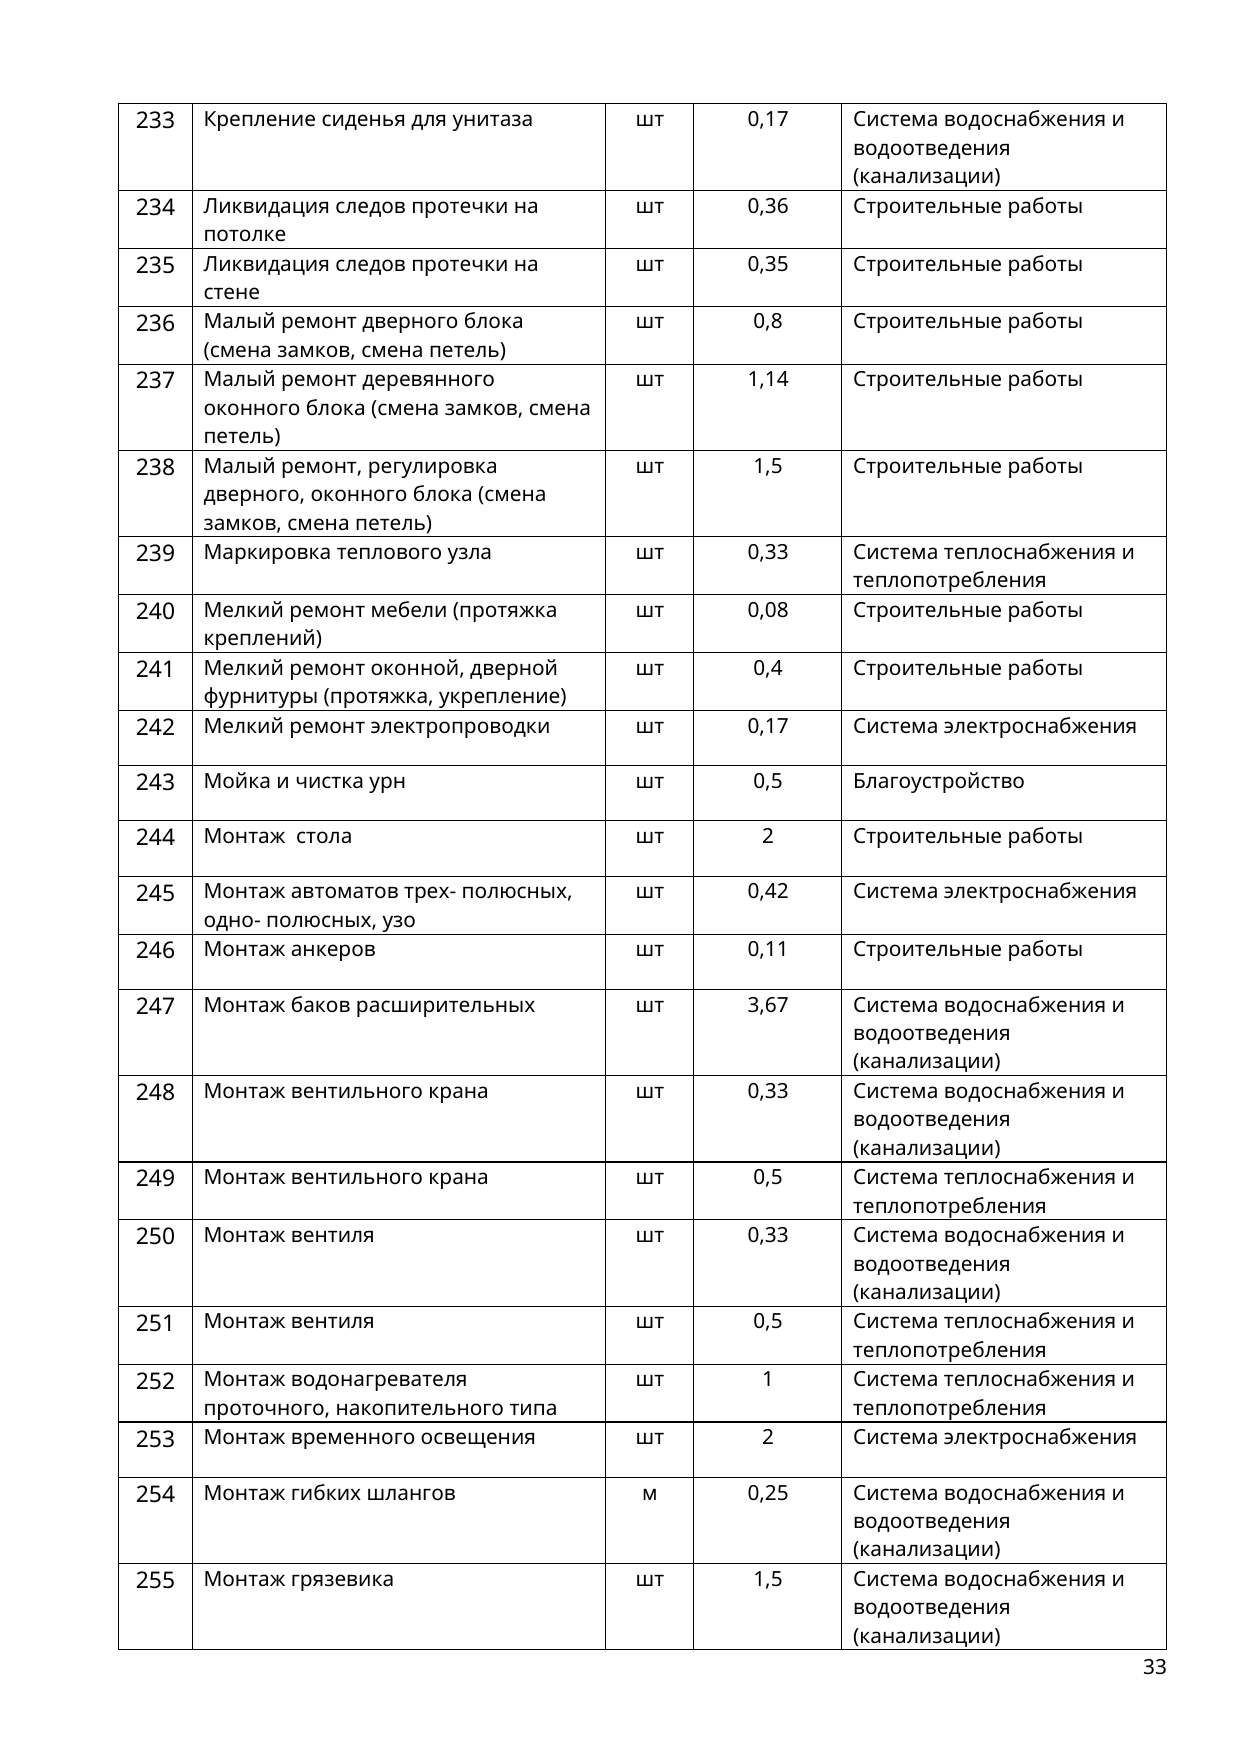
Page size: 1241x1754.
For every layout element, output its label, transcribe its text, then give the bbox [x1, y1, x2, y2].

table_cell 247 [119, 990, 192, 1075]
table_cell Малый ремонт, регулировка дверного, оконного блока (смена замков, смена петель) [193, 451, 605, 536]
table_cell 250 [119, 1220, 192, 1306]
table_cell 0,08 [694, 595, 841, 652]
table_cell шт [606, 653, 693, 710]
table_cell 240 [119, 595, 192, 652]
table_cell шт [606, 821, 693, 876]
table_cell 251 [119, 1307, 192, 1363]
table_cell 2 [694, 1423, 841, 1477]
table_cell Система теплоснабжения и теплопотребления [842, 1365, 1166, 1421]
table_cell шт [606, 451, 693, 536]
table_cell 1,14 [694, 365, 841, 450]
table_cell 239 [119, 537, 192, 594]
table_cell шт [606, 191, 693, 248]
table_cell 246 [119, 935, 192, 989]
table_cell 252 [119, 1365, 192, 1421]
table_cell Монтаж анкеров [193, 935, 605, 989]
table_cell Монтаж временного освещения [193, 1423, 605, 1477]
table_cell Малый ремонт дверного блока (смена замков, смена петель) [193, 307, 605, 363]
table_cell Строительные работы [842, 249, 1166, 306]
table_cell 1 [694, 1365, 841, 1421]
table_cell 254 [119, 1478, 192, 1563]
table_cell Монтаж автоматов трех- полюсных, одно- полюсных, узо [193, 877, 605, 933]
table_cell 241 [119, 653, 192, 710]
table_cell шт [606, 537, 693, 594]
table_cell 0,8 [694, 307, 841, 363]
table_cell 238 [119, 451, 192, 536]
table_cell Благоустройство [842, 766, 1166, 820]
table_cell Система электроснабжения [842, 877, 1166, 933]
table_cell Строительные работы [842, 821, 1166, 876]
table_cell шт [606, 990, 693, 1075]
table_cell Монтаж вентиля [193, 1220, 605, 1306]
table_cell Строительные работы [842, 653, 1166, 710]
table_cell Ликвидация следов протечки на потолке [193, 191, 605, 248]
table_cell 242 [119, 711, 192, 765]
table_cell Монтаж гибких шлангов [193, 1478, 605, 1563]
table_cell 253 [119, 1423, 192, 1477]
table_cell 0,17 [694, 104, 841, 190]
table_cell 245 [119, 877, 192, 933]
table_cell Монтаж баков расширительных [193, 990, 605, 1075]
table_cell Система водоснабжения и водоотведения (канализации) [842, 1564, 1166, 1649]
table_cell 0,11 [694, 935, 841, 989]
table_cell 0,5 [694, 1307, 841, 1363]
table_cell 235 [119, 249, 192, 306]
table_cell шт [606, 1564, 693, 1649]
table_cell Строительные работы [842, 451, 1166, 536]
table_cell 249 [119, 1163, 192, 1219]
table_cell Строительные работы [842, 595, 1166, 652]
table_cell Маркировка теплового узла [193, 537, 605, 594]
table_cell Система водоснабжения и водоотведения (канализации) [842, 1478, 1166, 1563]
table_cell Мелкий ремонт оконной, дверной фурнитуры (протяжка, укрепление) [193, 653, 605, 710]
table_cell шт [606, 1423, 693, 1477]
table_cell 1,5 [694, 1564, 841, 1649]
table_cell 0,36 [694, 191, 841, 248]
table_cell шт [606, 1365, 693, 1421]
table_cell Система водоснабжения и водоотведения (канализации) [842, 104, 1166, 190]
table_cell Система водоснабжения и водоотведения (канализации) [842, 1076, 1166, 1161]
table_cell 0,35 [694, 249, 841, 306]
table_cell 237 [119, 365, 192, 450]
table_cell Ликвидация следов протечки на стене [193, 249, 605, 306]
table_cell Система теплоснабжения и теплопотребления [842, 537, 1166, 594]
table_cell 1,5 [694, 451, 841, 536]
table_cell 243 [119, 766, 192, 820]
table_cell Система электроснабжения [842, 711, 1166, 765]
table_cell 236 [119, 307, 192, 363]
table_cell шт [606, 307, 693, 363]
table_cell 248 [119, 1076, 192, 1161]
table_cell Монтаж вентильного крана [193, 1076, 605, 1161]
table_cell 234 [119, 191, 192, 248]
table_cell 0,42 [694, 877, 841, 933]
table_cell 233 [119, 104, 192, 190]
table_cell Монтаж вентиля [193, 1307, 605, 1363]
table_cell 0,17 [694, 711, 841, 765]
table_cell Малый ремонт деревянного оконного блока (смена замков, смена петель) [193, 365, 605, 450]
table_cell 244 [119, 821, 192, 876]
table_cell шт [606, 935, 693, 989]
table_cell 0,33 [694, 537, 841, 594]
table_cell Мелкий ремонт электропроводки [193, 711, 605, 765]
table_cell шт [606, 877, 693, 933]
table_cell шт [606, 1307, 693, 1363]
table_cell Система электроснабжения [842, 1423, 1166, 1477]
table_cell 0,4 [694, 653, 841, 710]
table_cell Строительные работы [842, 365, 1166, 450]
table_cell Система водоснабжения и водоотведения (канализации) [842, 990, 1166, 1075]
table_cell 0,33 [694, 1220, 841, 1306]
table_cell 2 [694, 821, 841, 876]
table_cell Строительные работы [842, 935, 1166, 989]
table_cell шт [606, 1220, 693, 1306]
table_cell Строительные работы [842, 307, 1166, 363]
table_cell шт [606, 1163, 693, 1219]
table_cell Крепление сиденья для унитаза [193, 104, 605, 190]
table_cell Мелкий ремонт мебели (протяжка креплений) [193, 595, 605, 652]
table_cell Монтаж водонагревателя проточного, накопительного типа [193, 1365, 605, 1421]
table_cell шт [606, 249, 693, 306]
table_cell 3,67 [694, 990, 841, 1075]
table_cell Система водоснабжения и водоотведения (канализации) [842, 1220, 1166, 1306]
table_cell Система теплоснабжения и теплопотребления [842, 1163, 1166, 1219]
table_cell шт [606, 766, 693, 820]
table_cell Монтаж вентильного крана [193, 1163, 605, 1219]
table_cell м [606, 1478, 693, 1563]
table_cell 255 [119, 1564, 192, 1649]
table_cell 0,33 [694, 1076, 841, 1161]
table_cell 0,5 [694, 1163, 841, 1219]
table_cell шт [606, 104, 693, 190]
table_cell Монтаж стола [193, 821, 605, 876]
table_cell шт [606, 1076, 693, 1161]
table_cell Мойка и чистка урн [193, 766, 605, 820]
table_cell шт [606, 365, 693, 450]
table_cell Строительные работы [842, 191, 1166, 248]
table_cell шт [606, 711, 693, 765]
table_cell шт [606, 595, 693, 652]
table_cell Система теплоснабжения и теплопотребления [842, 1307, 1166, 1363]
table_cell 0,5 [694, 766, 841, 820]
table_cell 0,25 [694, 1478, 841, 1563]
table_cell Монтаж грязевика [193, 1564, 605, 1649]
